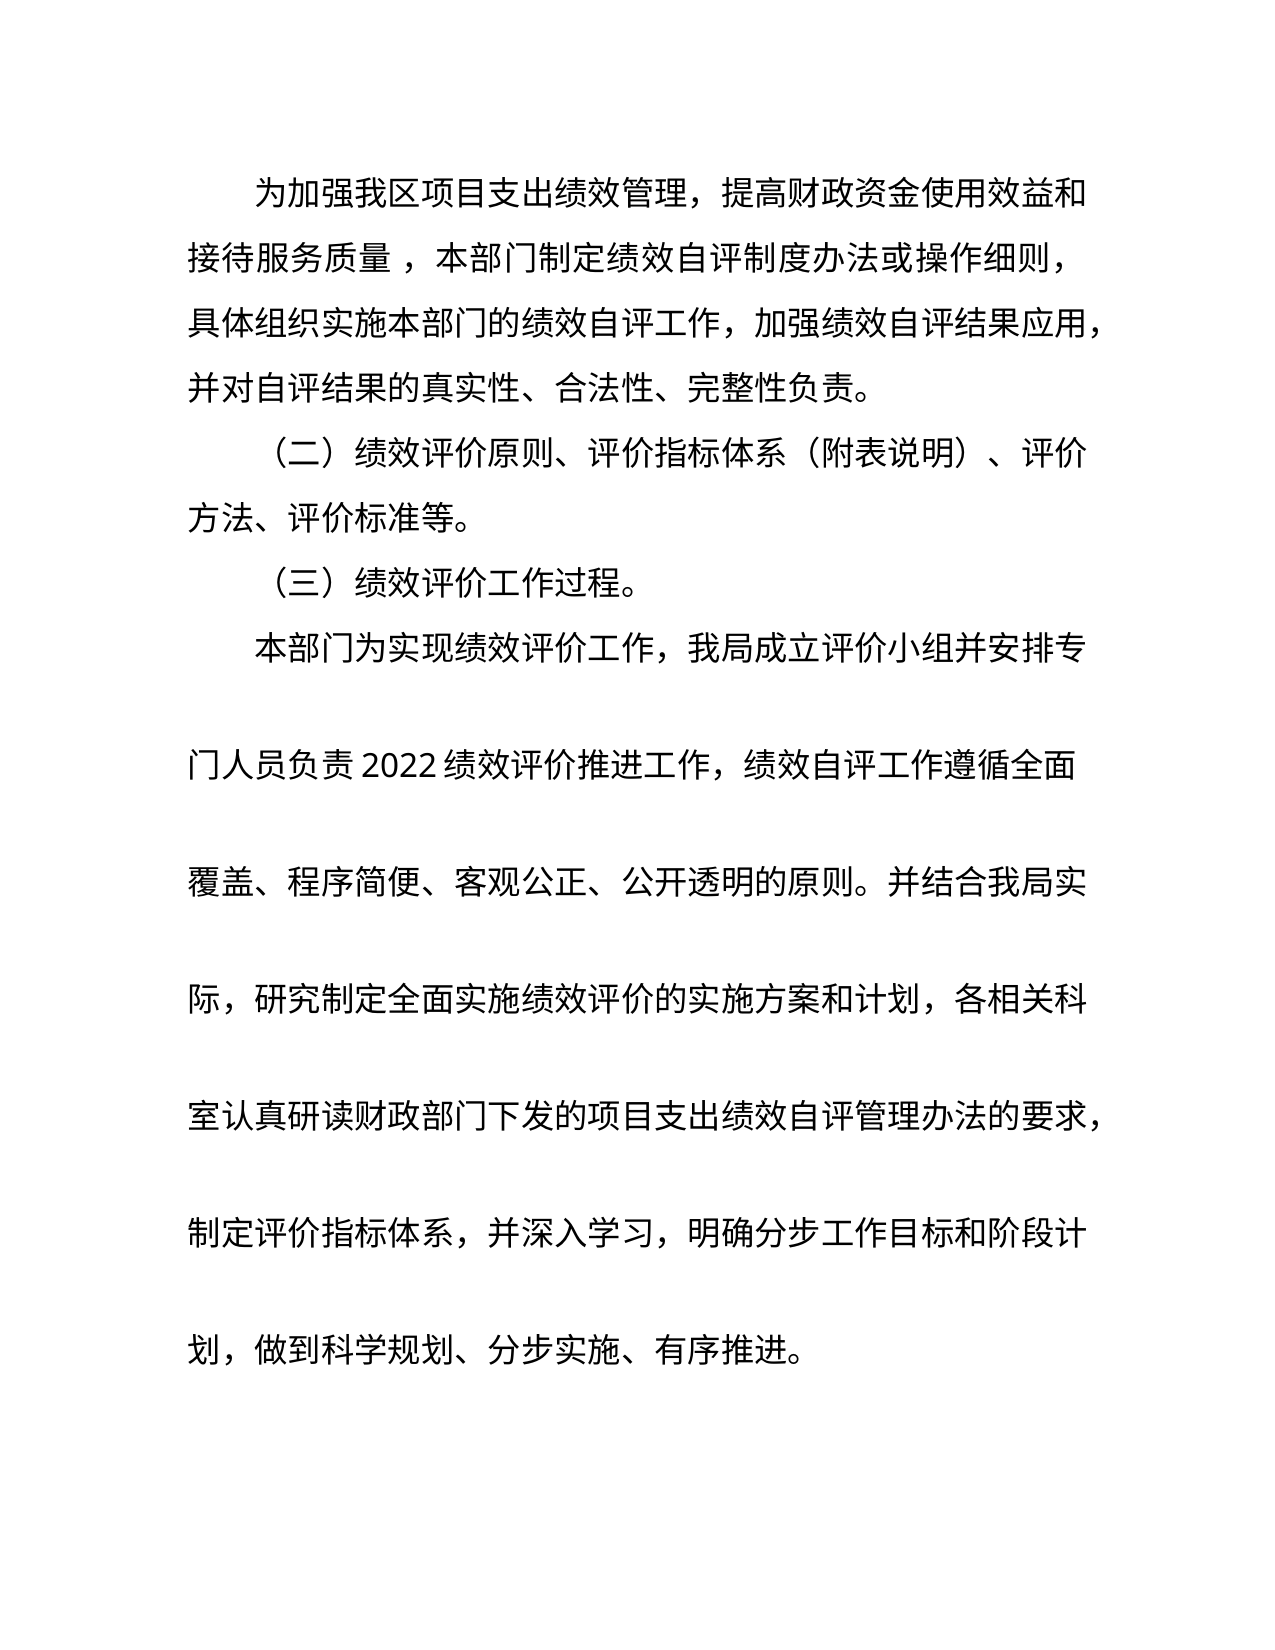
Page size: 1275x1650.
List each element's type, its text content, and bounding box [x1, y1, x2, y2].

text 本部门为实现绩效评价工作，我局成立评价小组并安排专门人员负责2022绩效评价推进工作，绩效自评工作遵循全面覆盖、程序简便、客观公正、公开透明的原则。并结合我局实际，研究制定全面实施绩效评价的实施方案和计划，各相关科室认真研读财政部门下发的项目支出绩效自评管理办法的要求，制定评价指标体系，并深入学习，明确分步工作目标和阶段计划，做到科学规划、分步实施、有序推进。 [187, 614, 1087, 1381]
text （三）绩效评价工作过程。 [187, 549, 1087, 614]
text （二）绩效评价原则、评价指标体系（附表说明）、评价方法、评价标准等。 [187, 419, 1087, 549]
text 为加强我区项目支出绩效管理，提高财政资金使用效益和接待服务质量 ，本部门制定绩效自评制度办法或操作细则，具体组织实施本部门的绩效自评工作，加强绩效自评结果应用，并对自评结果的真实性、合法性、完整性负责。 [187, 159, 1087, 419]
